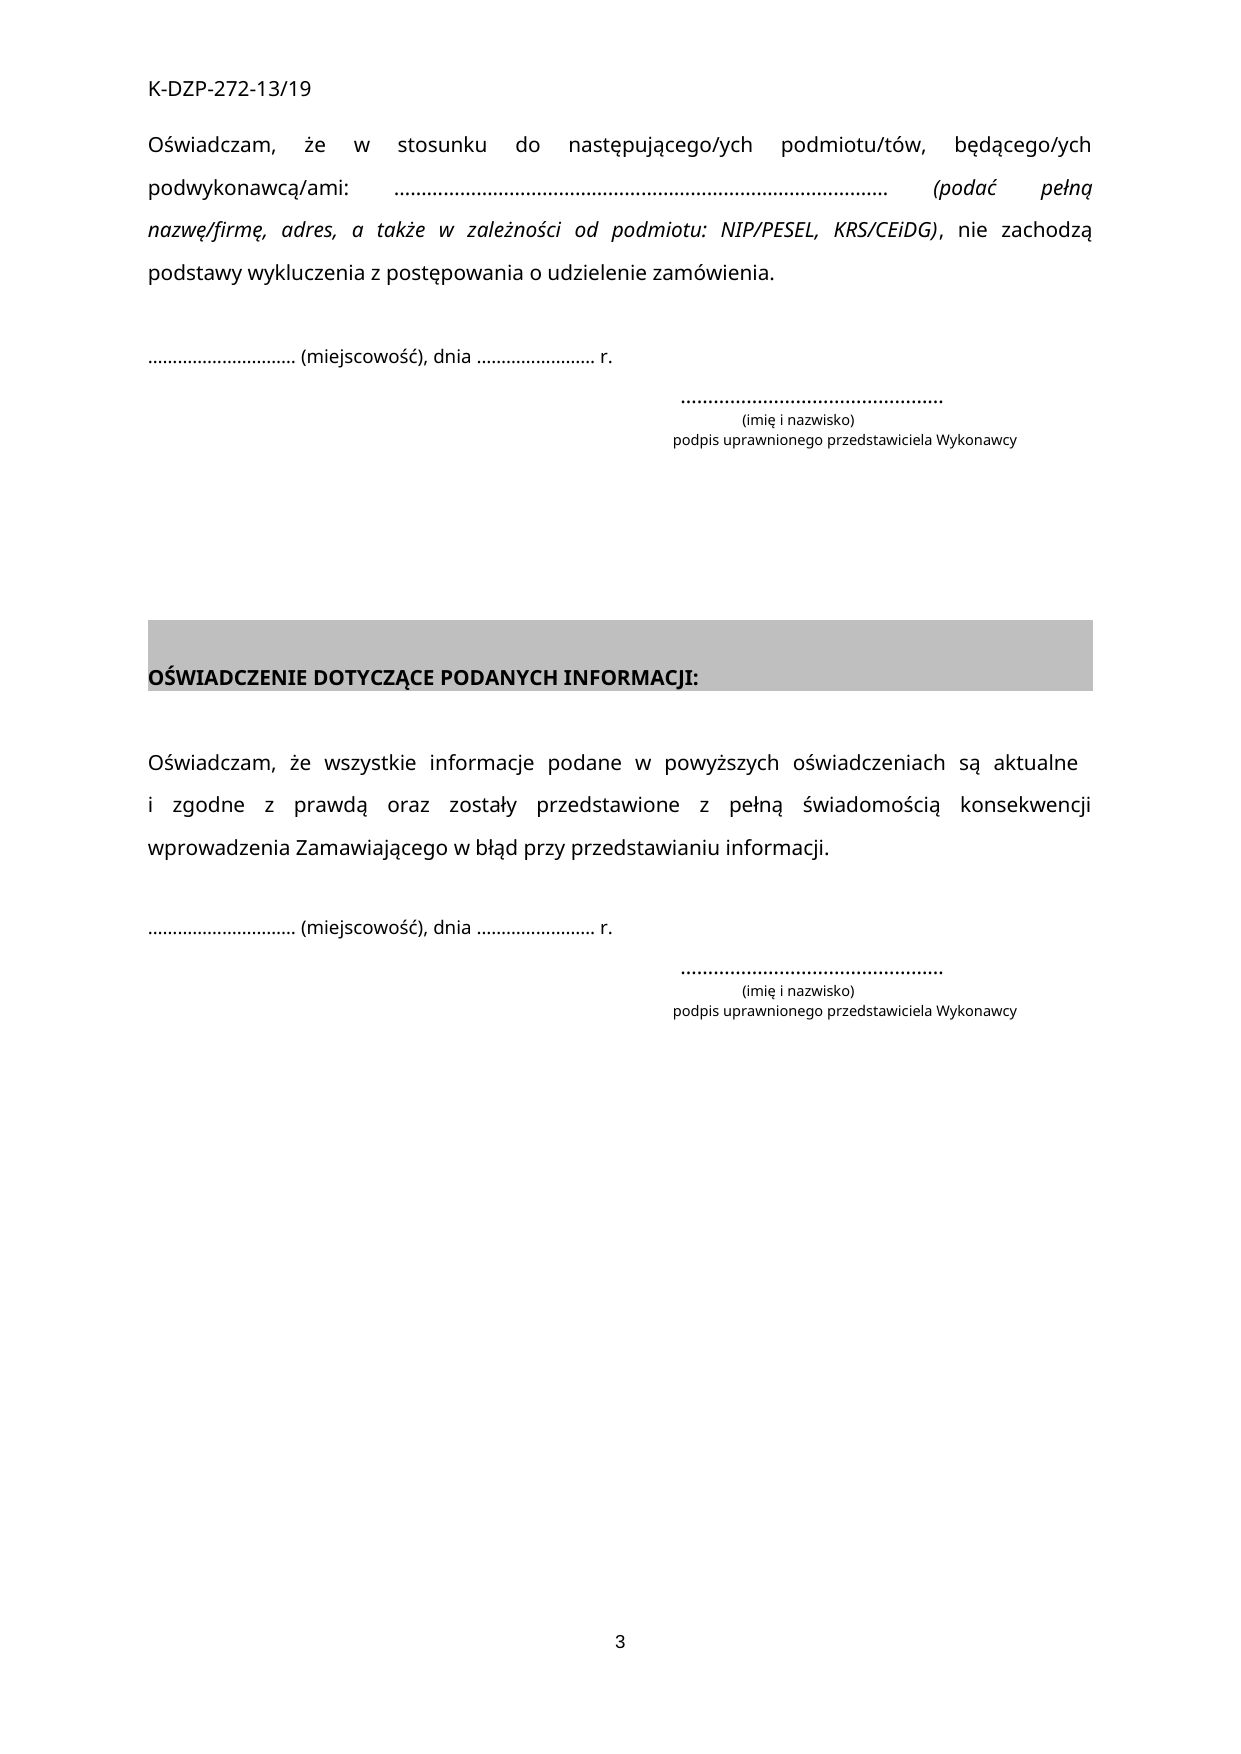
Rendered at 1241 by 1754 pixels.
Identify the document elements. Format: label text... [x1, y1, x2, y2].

text ………………………… (miejscowość), dnia …………………… r. [148, 914, 1093, 939]
text Oświadczam, że w stosunku do następującego/ych podmiotu/tów, będącego/ych podwykonawcą/ami: ……………………………………………………………………..….…… (podać pełną nazwę/firmę, adres, a także w zależności od podmiotu: NIP/PESEL, KRS/CEiDG), nie zachodzą podstawy wykluczenia z postępowania o udzielenie zamówienia. [148, 130, 1093, 286]
text ………………………………………… [148, 381, 1093, 410]
text OŚWIADCZENIE DOTYCZĄCE PODANYCH INFORMACJI: [148, 663, 1093, 691]
text ………………………………………… [148, 952, 1093, 981]
text podpis uprawnionego przedstawiciela Wykonawcy [148, 430, 1093, 450]
text ………………………… (miejscowość), dnia …………………… r. [148, 343, 1093, 369]
text podpis uprawnionego przedstawiciela Wykonawcy [148, 1001, 1093, 1020]
text (imię i nazwisko) [148, 981, 1093, 1001]
text (imię i nazwisko) [148, 410, 1093, 430]
text Oświadczam, że wszystkie informacje podane w powyższych oświadczeniach są aktualne i zgodne z prawdą oraz zostały przedstawione z pełną świadomością konsekwencji wprowadzenia Zamawiającego w błąd przy przedstawianiu informacji. [148, 748, 1093, 862]
